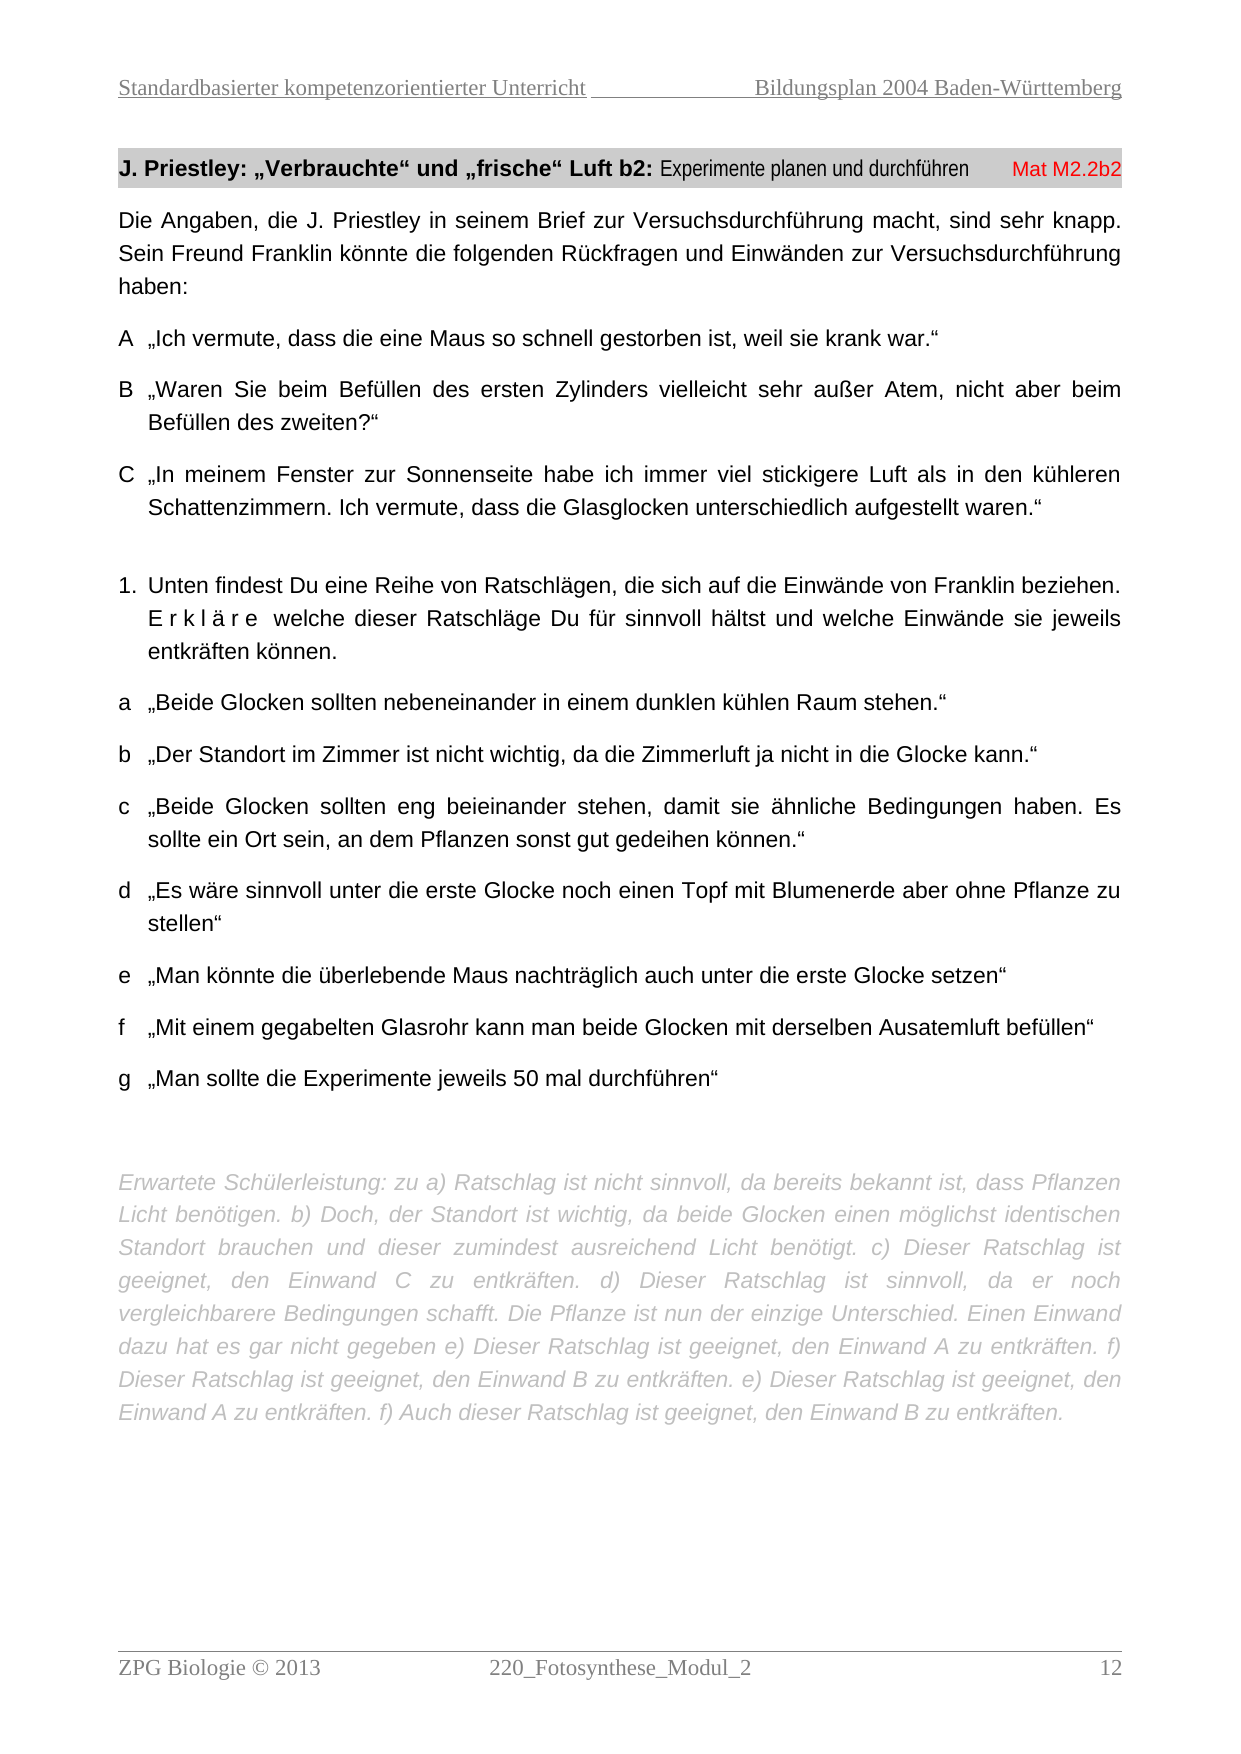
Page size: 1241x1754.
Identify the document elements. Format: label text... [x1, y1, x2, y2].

list b „Der Standort im Zimmer ist nicht wichtig, da die Zimmerluft ja nicht in die Glocke kann.“ [118, 741, 1122, 767]
list a „Beide Glocken sollten nebeneinander in einem dunklen kühlen Raum stehen.“ [118, 689, 1122, 716]
list B „Waren Sie beim Befüllen des ersten Zylinders vielleicht sehr außer Atem, nicht aber beim Befüllen des zweiten?“ [118, 376, 1122, 436]
list C „In meinem Fenster zur Sonnenseite habe ich immer viel stickigere Luft als in den kühleren Schattenzimmern. Ich vermute, dass die Glasglocken unterschiedlich aufgestellt waren.“ [118, 461, 1122, 520]
list A „Ich vermute, dass die eine Maus so schnell gestorben ist, weil sie krank war.“ [118, 325, 1122, 351]
list c „Beide Glocken sollten eng beieinander stehen, damit sie ähnliche Bedingungen haben. Es sollte ein Ort sein, an dem Pflanzen sonst gut gedeihen können.“ [118, 793, 1122, 852]
list J. Priestley: „Verbrauchte“ und „frische“ Luft b2: Experimente planen und durchführen Mat M2.2b2 [118, 155, 1122, 181]
list d „Es wäre sinnvoll unter die erste Glocke noch einen Topf mit Blumenerde aber ohne Pflanze zu stellen“ [118, 877, 1122, 937]
list f „Mit einem gegabelten Glasrohr kann man beide Glocken mit derselben Ausatemluft befüllen“ [118, 1013, 1122, 1040]
list 1. Unten findest Du eine Reihe von Ratschlägen, die sich auf die Einwände von Franklin beziehen. Erkläre welche dieser Ratschläge Du für sinnvoll hältst und welche Einwände sie jeweils entkräften können. [118, 572, 1122, 664]
list e „Man könnte die überlebende Maus nachträglich auch unter die erste Glocke setzen“ [118, 962, 1122, 988]
list Die Angaben, die J. Priestley in seinem Brief zur Versuchsdurchführung macht, sind sehr knapp. Sein Freund Franklin könnte die folgenden Rückfragen und Einwänden zur Versuchsdurchführung haben: [118, 207, 1122, 299]
list Erwartete Schülerleistung: zu a) Ratschlag ist nicht sinnvoll, da bereits bekannt ist, dass Pflanzen Licht benötigen. b) Doch, der Standort ist wichtig, da beide Glocken einen möglichst identischen Standort brauchen und dieser zumindest ausreichend Licht benötigt. c) Dieser Ratschlag ist geeignet, den Einwand C zu entkräften. d) Dieser Ratschlag ist sinnvoll, da er noch vergleichbarere Bedingungen schafft. Die Pflanze ist nun der einzige Unterschied. Einen Einwand dazu hat es gar nicht gegeben e) Dieser Ratschlag ist geeignet, den Einwand A zu entkräften. f) Dieser Ratschlag ist geeignet, den Einwand B zu entkräften. e) Dieser Ratschlag ist geeignet, den Einwand A zu entkräften. f) Auch dieser Ratschlag ist geeignet, den Einwand B zu entkräften. [118, 1168, 1122, 1425]
list g „Man sollte die Experimente jeweils 50 mal durchführen“ [118, 1065, 1122, 1092]
